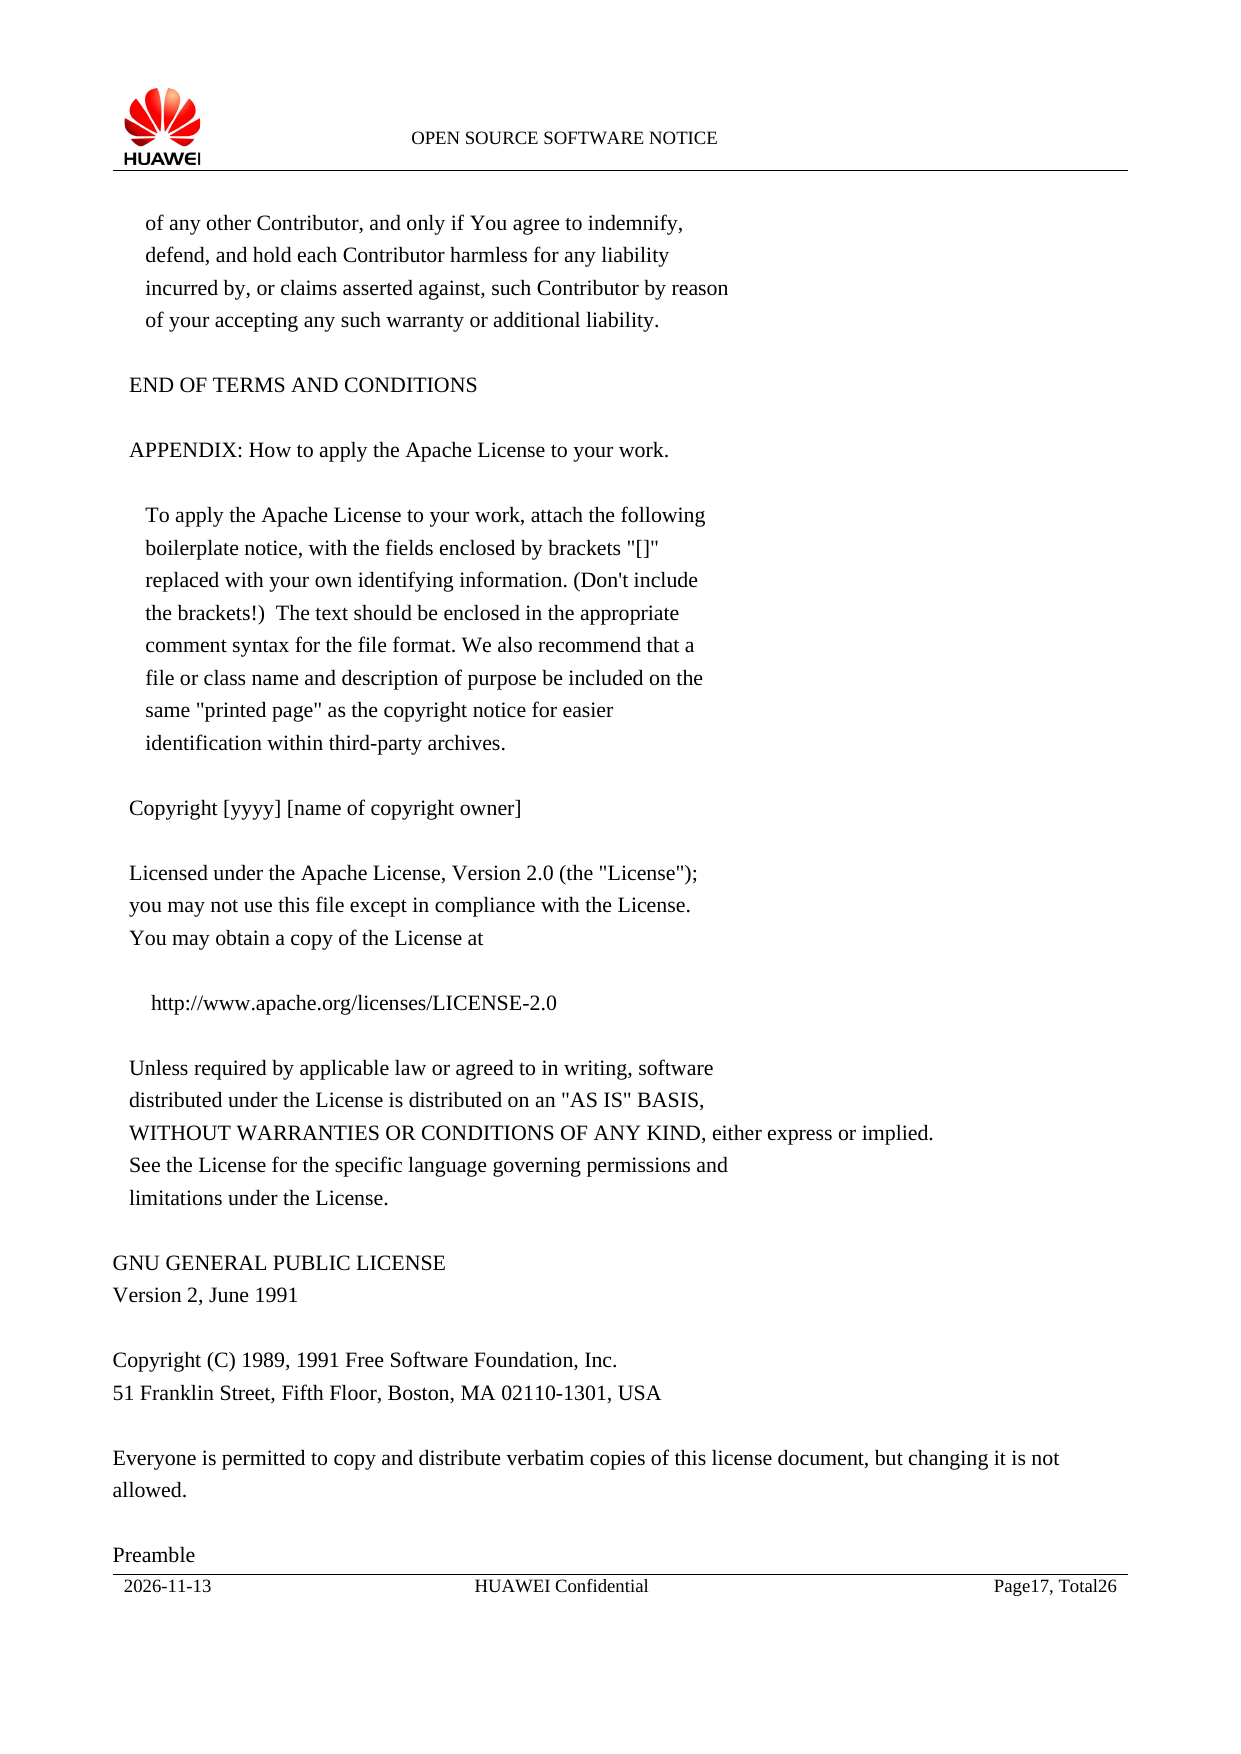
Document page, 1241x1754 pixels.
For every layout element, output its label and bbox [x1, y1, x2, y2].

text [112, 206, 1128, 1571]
picture [124, 88, 201, 165]
